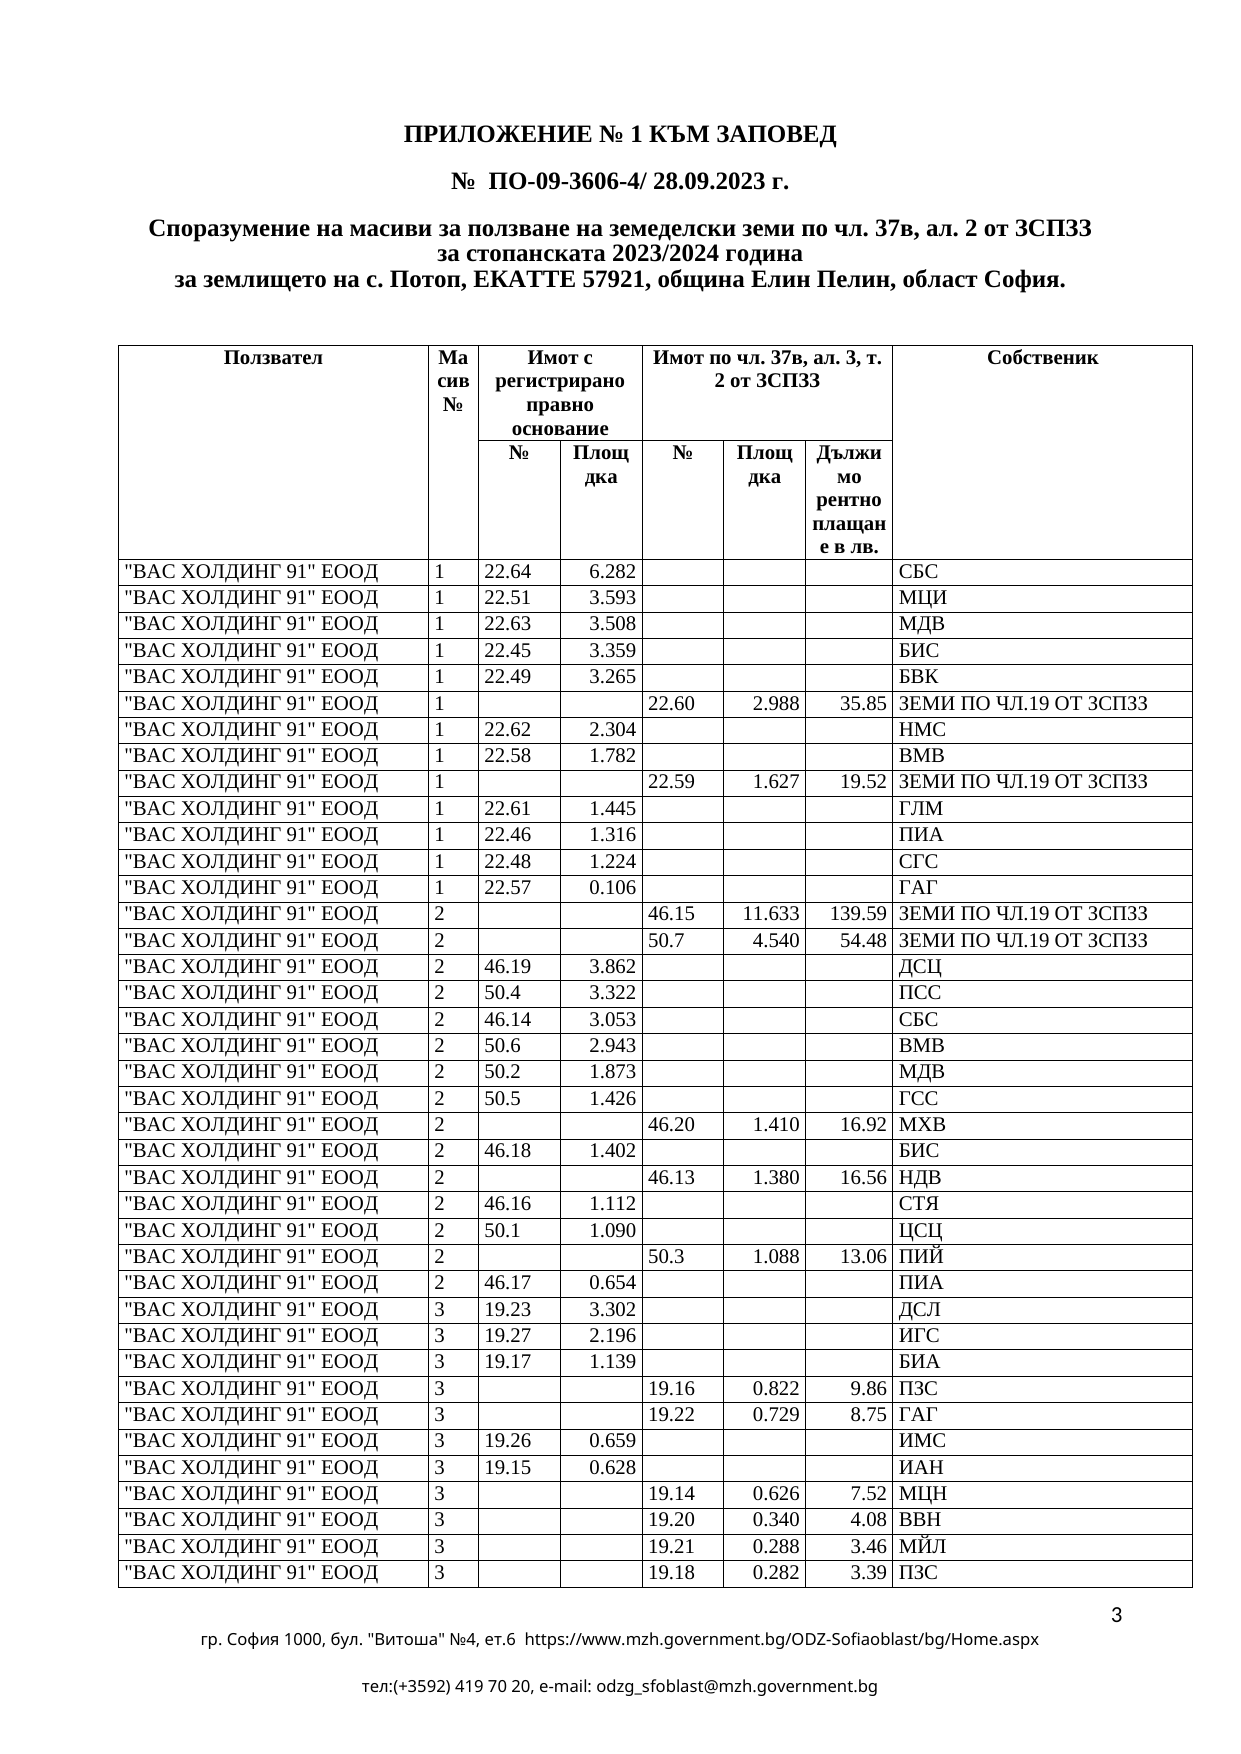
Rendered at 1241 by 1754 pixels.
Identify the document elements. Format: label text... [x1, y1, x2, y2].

table_cell 1.224 [561, 850, 642, 875]
table_cell [806, 876, 892, 901]
table_cell 2 [429, 929, 478, 954]
table_cell 22.61 [479, 797, 560, 822]
table_cell [806, 850, 892, 875]
table_cell ДСЦ [893, 955, 1192, 980]
table_cell ЗЕМИ ПО ЧЛ.19 ОТ ЗСПЗЗ [893, 929, 1192, 954]
table_cell [479, 1561, 560, 1587]
table_cell 22.64 [479, 560, 560, 585]
table_cell 0.282 [724, 1561, 805, 1587]
table_cell [479, 929, 560, 954]
table_cell 46.13 [643, 1166, 723, 1191]
table_cell 2 [429, 1219, 478, 1244]
table_cell [643, 981, 723, 1007]
table_cell "ВАС ХОЛДИНГ 91" ЕООД [119, 1192, 428, 1218]
table_cell 1.873 [561, 1061, 642, 1086]
table_cell 3 [429, 1377, 478, 1402]
table_cell [806, 1034, 892, 1059]
table_cell "ВАС ХОЛДИНГ 91" ЕООД [119, 1087, 428, 1112]
table_cell НМС [893, 718, 1192, 743]
table_cell 11.633 [724, 903, 805, 928]
table_cell "ВАС ХОЛДИНГ 91" ЕООД [119, 1298, 428, 1323]
table_cell 1.139 [561, 1350, 642, 1376]
table_cell [806, 1324, 892, 1349]
table_cell 1 [429, 665, 478, 691]
table_cell [806, 1140, 892, 1165]
table_cell 46.17 [479, 1271, 560, 1297]
table_cell [806, 639, 892, 664]
table_cell [806, 823, 892, 849]
table_cell 9.86 [806, 1377, 892, 1402]
table_cell ПИА [893, 823, 1192, 849]
table_cell БИС [893, 1140, 1192, 1165]
table_cell 19.27 [479, 1324, 560, 1349]
table_cell 0.628 [561, 1456, 642, 1481]
table_cell 19.20 [643, 1509, 723, 1534]
table_cell [806, 1456, 892, 1481]
table_cell ПСС [893, 981, 1192, 1007]
table_cell 2 [429, 1008, 478, 1033]
table_cell "ВАС ХОЛДИНГ 91" ЕООД [119, 744, 428, 769]
table_cell [806, 981, 892, 1007]
table_cell [643, 1008, 723, 1033]
table_cell [724, 1430, 805, 1455]
table_cell "ВАС ХОЛДИНГ 91" ЕООД [119, 639, 428, 664]
table_cell "ВАС ХОЛДИНГ 91" ЕООД [119, 1245, 428, 1270]
table_cell [643, 850, 723, 875]
table_cell 3.322 [561, 981, 642, 1007]
table_cell 22.51 [479, 586, 560, 611]
table_cell 19.16 [643, 1377, 723, 1402]
table_cell ГАГ [893, 1403, 1192, 1428]
table_cell "ВАС ХОЛДИНГ 91" ЕООД [119, 823, 428, 849]
table_cell [643, 1350, 723, 1376]
table_cell [643, 1219, 723, 1244]
table_cell 8.75 [806, 1403, 892, 1428]
table_cell ПЗС [893, 1561, 1192, 1587]
table_cell СГС [893, 850, 1192, 875]
table_cell 1.627 [724, 771, 805, 796]
table_cell 2.196 [561, 1324, 642, 1349]
table_cell МДВ [893, 613, 1192, 638]
table_cell ВВН [893, 1509, 1192, 1534]
table_cell ИМС [893, 1430, 1192, 1455]
table_header Масив № [429, 346, 478, 559]
table_cell 50.7 [643, 929, 723, 954]
table_cell "ВАС ХОЛДИНГ 91" ЕООД [119, 1140, 428, 1165]
table_cell [479, 1377, 560, 1402]
table_cell [561, 1509, 642, 1534]
table_cell 50.1 [479, 1219, 560, 1244]
table_cell 0.659 [561, 1430, 642, 1455]
table_cell 46.16 [479, 1192, 560, 1218]
table_cell 1.410 [724, 1113, 805, 1138]
table_cell 1.112 [561, 1192, 642, 1218]
table_cell [643, 797, 723, 822]
table_cell [479, 1113, 560, 1138]
table_cell 3 [429, 1430, 478, 1455]
table_cell [806, 1219, 892, 1244]
table_cell [806, 1087, 892, 1112]
table_cell [806, 1350, 892, 1376]
table_cell ЦСЦ [893, 1219, 1192, 1244]
table_cell "ВАС ХОЛДИНГ 91" ЕООД [119, 1166, 428, 1191]
table_cell [724, 1087, 805, 1112]
table_cell 6.282 [561, 560, 642, 585]
table_cell [724, 1008, 805, 1033]
table_cell 2 [429, 1034, 478, 1059]
table_cell 3.39 [806, 1561, 892, 1587]
table_cell 4.540 [724, 929, 805, 954]
table_cell 1.445 [561, 797, 642, 822]
table_cell МЙЛ [893, 1535, 1192, 1560]
table_cell 46.19 [479, 955, 560, 980]
table_cell [724, 955, 805, 980]
text ПРИЛОЖЕНИЕ № 1 КЪМ ЗАПОВЕД [118, 122, 1122, 148]
table_cell 46.14 [479, 1008, 560, 1033]
table_cell [643, 1298, 723, 1323]
table_cell "ВАС ХОЛДИНГ 91" ЕООД [119, 1403, 428, 1428]
table_cell 1.380 [724, 1166, 805, 1191]
table_cell 1 [429, 876, 478, 901]
table_cell 13.06 [806, 1245, 892, 1270]
table_cell 16.56 [806, 1166, 892, 1191]
table_cell ЗЕМИ ПО ЧЛ.19 ОТ ЗСПЗЗ [893, 692, 1192, 717]
table_cell [479, 692, 560, 717]
table_cell "ВАС ХОЛДИНГ 91" ЕООД [119, 1535, 428, 1560]
table_cell [479, 771, 560, 796]
text Споразумение на масиви за ползване на земеделски земи по чл. 37в, ал. 2 от ЗСПЗЗ [118, 215, 1122, 241]
table_cell 2 [429, 1113, 478, 1138]
table_cell [724, 850, 805, 875]
table_cell [479, 1403, 560, 1428]
table_cell 1 [429, 692, 478, 717]
table_cell СБС [893, 560, 1192, 585]
table_cell 22.63 [479, 613, 560, 638]
table_cell 3 [429, 1535, 478, 1560]
table_cell [806, 1430, 892, 1455]
table_header Собственик [893, 346, 1192, 559]
table_cell [561, 1482, 642, 1507]
table_cell 139.59 [806, 903, 892, 928]
table_cell [643, 1430, 723, 1455]
table_cell 3 [429, 1350, 478, 1376]
table_cell 2.304 [561, 718, 642, 743]
table_cell [806, 665, 892, 691]
table_cell 3 [429, 1482, 478, 1507]
table_cell [643, 1140, 723, 1165]
table_cell 1.782 [561, 744, 642, 769]
table_cell 19.52 [806, 771, 892, 796]
table_header Ползвател [119, 346, 428, 559]
table_cell [643, 1087, 723, 1112]
table_cell 7.52 [806, 1482, 892, 1507]
table_cell СБС [893, 1008, 1192, 1033]
table_cell [806, 955, 892, 980]
table_cell [724, 1324, 805, 1349]
table_cell ПИЙ [893, 1245, 1192, 1270]
table_cell 3 [429, 1509, 478, 1534]
table_cell 19.21 [643, 1535, 723, 1560]
table_cell 2.988 [724, 692, 805, 717]
table_cell "ВАС ХОЛДИНГ 91" ЕООД [119, 981, 428, 1007]
table_cell Площ дка [724, 441, 805, 559]
table_cell [643, 1192, 723, 1218]
table_cell [561, 1113, 642, 1138]
table_cell [643, 744, 723, 769]
table_cell [643, 665, 723, 691]
table_cell 50.6 [479, 1034, 560, 1059]
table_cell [119, 1561, 428, 1587]
table_cell 0.626 [724, 1482, 805, 1507]
table_cell [806, 586, 892, 611]
table_cell 3.508 [561, 613, 642, 638]
table_cell [724, 1271, 805, 1297]
table_cell [479, 1535, 560, 1560]
table_cell 1.402 [561, 1140, 642, 1165]
table_cell 50.3 [643, 1245, 723, 1270]
table_cell [724, 797, 805, 822]
table_cell МДВ [893, 1061, 1192, 1086]
table_cell 46.18 [479, 1140, 560, 1165]
table_cell НДВ [893, 1166, 1192, 1191]
table_cell [643, 586, 723, 611]
table_cell [561, 903, 642, 928]
table_cell [561, 1403, 642, 1428]
table_cell 2 [429, 1245, 478, 1270]
table_cell "ВАС ХОЛДИНГ 91" ЕООД [119, 1377, 428, 1402]
table_cell [643, 1324, 723, 1349]
table_cell 3 [429, 1561, 478, 1587]
table_cell Площ дка [561, 441, 642, 559]
table_cell 1 [429, 797, 478, 822]
table_cell 50.2 [479, 1061, 560, 1086]
table_cell 3.862 [561, 955, 642, 980]
table_cell ИАН [893, 1456, 1192, 1481]
table_cell [643, 560, 723, 585]
table_cell [561, 1377, 642, 1402]
table_cell МХВ [893, 1113, 1192, 1138]
table_cell "ВАС ХОЛДИНГ 91" ЕООД [119, 692, 428, 717]
table_cell [643, 1034, 723, 1059]
table_cell [724, 981, 805, 1007]
table_cell "ВАС ХОЛДИНГ 91" ЕООД [119, 1456, 428, 1481]
table_cell 1 [429, 639, 478, 664]
table_cell 19.14 [643, 1482, 723, 1507]
table_cell БИС [893, 639, 1192, 664]
table_cell [806, 797, 892, 822]
text за землището на с. Потоп, ЕКАТТЕ 57921, община Елин Пелин, област София. [118, 267, 1122, 293]
table_cell Дължимо рентно плащане в лв. [806, 441, 892, 559]
table_cell "ВАС ХОЛДИНГ 91" ЕООД [119, 1430, 428, 1455]
table_cell "ВАС ХОЛДИНГ 91" ЕООД [119, 955, 428, 980]
table_cell [806, 1192, 892, 1218]
table_cell [724, 1456, 805, 1481]
table_cell 50.5 [479, 1087, 560, 1112]
table_cell 22.49 [479, 665, 560, 691]
table_cell ГАГ [893, 876, 1192, 901]
table_header Имот по чл. 37в, ал. 3, т. 2 от ЗСПЗЗ [643, 346, 892, 440]
text за стопанската 2023/2024 година [118, 241, 1122, 267]
table_cell [561, 1166, 642, 1191]
table_cell "ВАС ХОЛДИНГ 91" ЕООД [119, 1008, 428, 1033]
table_cell 1 [429, 613, 478, 638]
table_cell [806, 744, 892, 769]
table_cell [806, 1271, 892, 1297]
table_cell [724, 560, 805, 585]
table_cell [806, 1008, 892, 1033]
table_cell [724, 586, 805, 611]
text № ПО-09-3606-4/ 28.09.2023 г. [118, 168, 1122, 194]
table_cell 2.943 [561, 1034, 642, 1059]
table_cell [724, 1061, 805, 1086]
table_cell 1 [429, 744, 478, 769]
table_cell МЦН [893, 1482, 1192, 1507]
table_cell [643, 639, 723, 664]
table_cell [479, 1166, 560, 1191]
table_cell 2 [429, 903, 478, 928]
table_cell [724, 718, 805, 743]
table_cell 1.088 [724, 1245, 805, 1270]
table_cell ЗЕМИ ПО ЧЛ.19 ОТ ЗСПЗЗ [893, 903, 1192, 928]
table_cell "ВАС ХОЛДИНГ 91" ЕООД [119, 1482, 428, 1507]
table_cell "ВАС ХОЛДИНГ 91" ЕООД [119, 1034, 428, 1059]
table_cell 0.288 [724, 1535, 805, 1560]
table_cell 1.426 [561, 1087, 642, 1112]
table_cell [806, 1298, 892, 1323]
table_cell [724, 823, 805, 849]
table_cell [643, 1456, 723, 1481]
table_cell [643, 1271, 723, 1297]
table_cell "ВАС ХОЛДИНГ 91" ЕООД [119, 771, 428, 796]
table_cell 19.17 [479, 1350, 560, 1376]
table_cell 3.265 [561, 665, 642, 691]
table_cell "ВАС ХОЛДИНГ 91" ЕООД [119, 1350, 428, 1376]
table_cell ГЛМ [893, 797, 1192, 822]
table_cell 1 [429, 560, 478, 585]
table_cell ИГС [893, 1324, 1192, 1349]
table_cell "ВАС ХОЛДИНГ 91" ЕООД [119, 929, 428, 954]
table_cell 2 [429, 1192, 478, 1218]
table_cell МЦИ [893, 586, 1192, 611]
table_cell 46.15 [643, 903, 723, 928]
table_cell [643, 823, 723, 849]
table_cell "ВАС ХОЛДИНГ 91" ЕООД [119, 1324, 428, 1349]
table_cell БВК [893, 665, 1192, 691]
table_cell № [479, 441, 560, 559]
table_cell 0.729 [724, 1403, 805, 1428]
table_cell [724, 1219, 805, 1244]
table_cell [724, 744, 805, 769]
table_cell "ВАС ХОЛДИНГ 91" ЕООД [119, 560, 428, 585]
table_cell 3.053 [561, 1008, 642, 1033]
table_cell ВМВ [893, 744, 1192, 769]
table_cell [479, 1245, 560, 1270]
table_cell [724, 876, 805, 901]
table_cell 19.22 [643, 1403, 723, 1428]
table_cell 1 [429, 771, 478, 796]
table_cell ПИА [893, 1271, 1192, 1297]
table_cell 50.4 [479, 981, 560, 1007]
table_cell [724, 639, 805, 664]
table_cell 2 [429, 981, 478, 1007]
table_cell [724, 1034, 805, 1059]
table_cell [643, 1061, 723, 1086]
table_cell [643, 613, 723, 638]
table_cell "ВАС ХОЛДИНГ 91" ЕООД [119, 850, 428, 875]
table_cell [806, 613, 892, 638]
table_cell 2 [429, 1166, 478, 1191]
table_cell 1 [429, 823, 478, 849]
table_cell ДСЛ [893, 1298, 1192, 1323]
table_cell "ВАС ХОЛДИНГ 91" ЕООД [119, 1061, 428, 1086]
table_cell "ВАС ХОЛДИНГ 91" ЕООД [119, 797, 428, 822]
table_cell 19.23 [479, 1298, 560, 1323]
table_cell 3.359 [561, 639, 642, 664]
table_cell [561, 1245, 642, 1270]
table_cell 3.46 [806, 1535, 892, 1560]
table_cell 2 [429, 1271, 478, 1297]
table_cell 2 [429, 1061, 478, 1086]
table_cell ЗЕМИ ПО ЧЛ.19 ОТ ЗСПЗЗ [893, 771, 1192, 796]
table_cell "ВАС ХОЛДИНГ 91" ЕООД [119, 1509, 428, 1534]
table_cell [806, 560, 892, 585]
table_cell 3 [429, 1298, 478, 1323]
table_cell 1 [429, 850, 478, 875]
table_cell 1 [429, 718, 478, 743]
table_cell 3.593 [561, 586, 642, 611]
table_cell 22.48 [479, 850, 560, 875]
table_cell [561, 771, 642, 796]
table_cell ВМВ [893, 1034, 1192, 1059]
table_cell БИА [893, 1350, 1192, 1376]
table_cell 22.60 [643, 692, 723, 717]
table_cell 54.48 [806, 929, 892, 954]
table_cell [643, 955, 723, 980]
table_cell "ВАС ХОЛДИНГ 91" ЕООД [119, 1271, 428, 1297]
table_header Имот с регистрирано правно основание [479, 346, 642, 440]
table_cell 0.822 [724, 1377, 805, 1402]
table_cell [724, 1298, 805, 1323]
table_cell 0.106 [561, 876, 642, 901]
table_cell "ВАС ХОЛДИНГ 91" ЕООД [119, 665, 428, 691]
table_cell 35.85 [806, 692, 892, 717]
table_cell 3.302 [561, 1298, 642, 1323]
table_cell [643, 718, 723, 743]
table_cell ГСС [893, 1087, 1192, 1112]
table_cell "ВАС ХОЛДИНГ 91" ЕООД [119, 586, 428, 611]
table_cell "ВАС ХОЛДИНГ 91" ЕООД [119, 1113, 428, 1138]
table_cell [806, 718, 892, 743]
table_cell [724, 613, 805, 638]
table_cell 22.58 [479, 744, 560, 769]
table_cell 4.08 [806, 1509, 892, 1534]
table_cell 3 [429, 1403, 478, 1428]
table_cell [479, 1509, 560, 1534]
table_cell [561, 692, 642, 717]
table_cell 3 [429, 1456, 478, 1481]
table_cell [724, 1192, 805, 1218]
table_cell 1.090 [561, 1219, 642, 1244]
table_cell [724, 1140, 805, 1165]
table_cell 22.62 [479, 718, 560, 743]
table_cell 22.59 [643, 771, 723, 796]
table_cell 2 [429, 955, 478, 980]
table_cell "ВАС ХОЛДИНГ 91" ЕООД [119, 718, 428, 743]
table_cell [561, 929, 642, 954]
table_cell 1 [429, 586, 478, 611]
table_cell [561, 1535, 642, 1560]
table_cell [479, 903, 560, 928]
table_cell [643, 876, 723, 901]
table_cell [561, 1561, 642, 1587]
table_cell [724, 1350, 805, 1376]
table_cell [806, 1061, 892, 1086]
table_cell 22.57 [479, 876, 560, 901]
table_cell 2 [429, 1087, 478, 1112]
table_cell 16.92 [806, 1113, 892, 1138]
table_cell 19.15 [479, 1456, 560, 1481]
table_cell СТЯ [893, 1192, 1192, 1218]
table_cell "ВАС ХОЛДИНГ 91" ЕООД [119, 876, 428, 901]
table_cell [479, 1482, 560, 1507]
table_cell 19.18 [643, 1561, 723, 1587]
table_cell "ВАС ХОЛДИНГ 91" ЕООД [119, 903, 428, 928]
table_cell ПЗС [893, 1377, 1192, 1402]
table_cell "ВАС ХОЛДИНГ 91" ЕООД [119, 1219, 428, 1244]
table_cell 22.46 [479, 823, 560, 849]
table_cell 3 [429, 1324, 478, 1349]
table_cell 19.26 [479, 1430, 560, 1455]
table_cell 0.340 [724, 1509, 805, 1534]
table_cell 2 [429, 1140, 478, 1165]
table_cell "ВАС ХОЛДИНГ 91" ЕООД [119, 613, 428, 638]
table_cell № [643, 441, 723, 559]
table_cell 46.20 [643, 1113, 723, 1138]
table_cell 0.654 [561, 1271, 642, 1297]
table_cell [724, 665, 805, 691]
table_cell 1.316 [561, 823, 642, 849]
table_cell 22.45 [479, 639, 560, 664]
